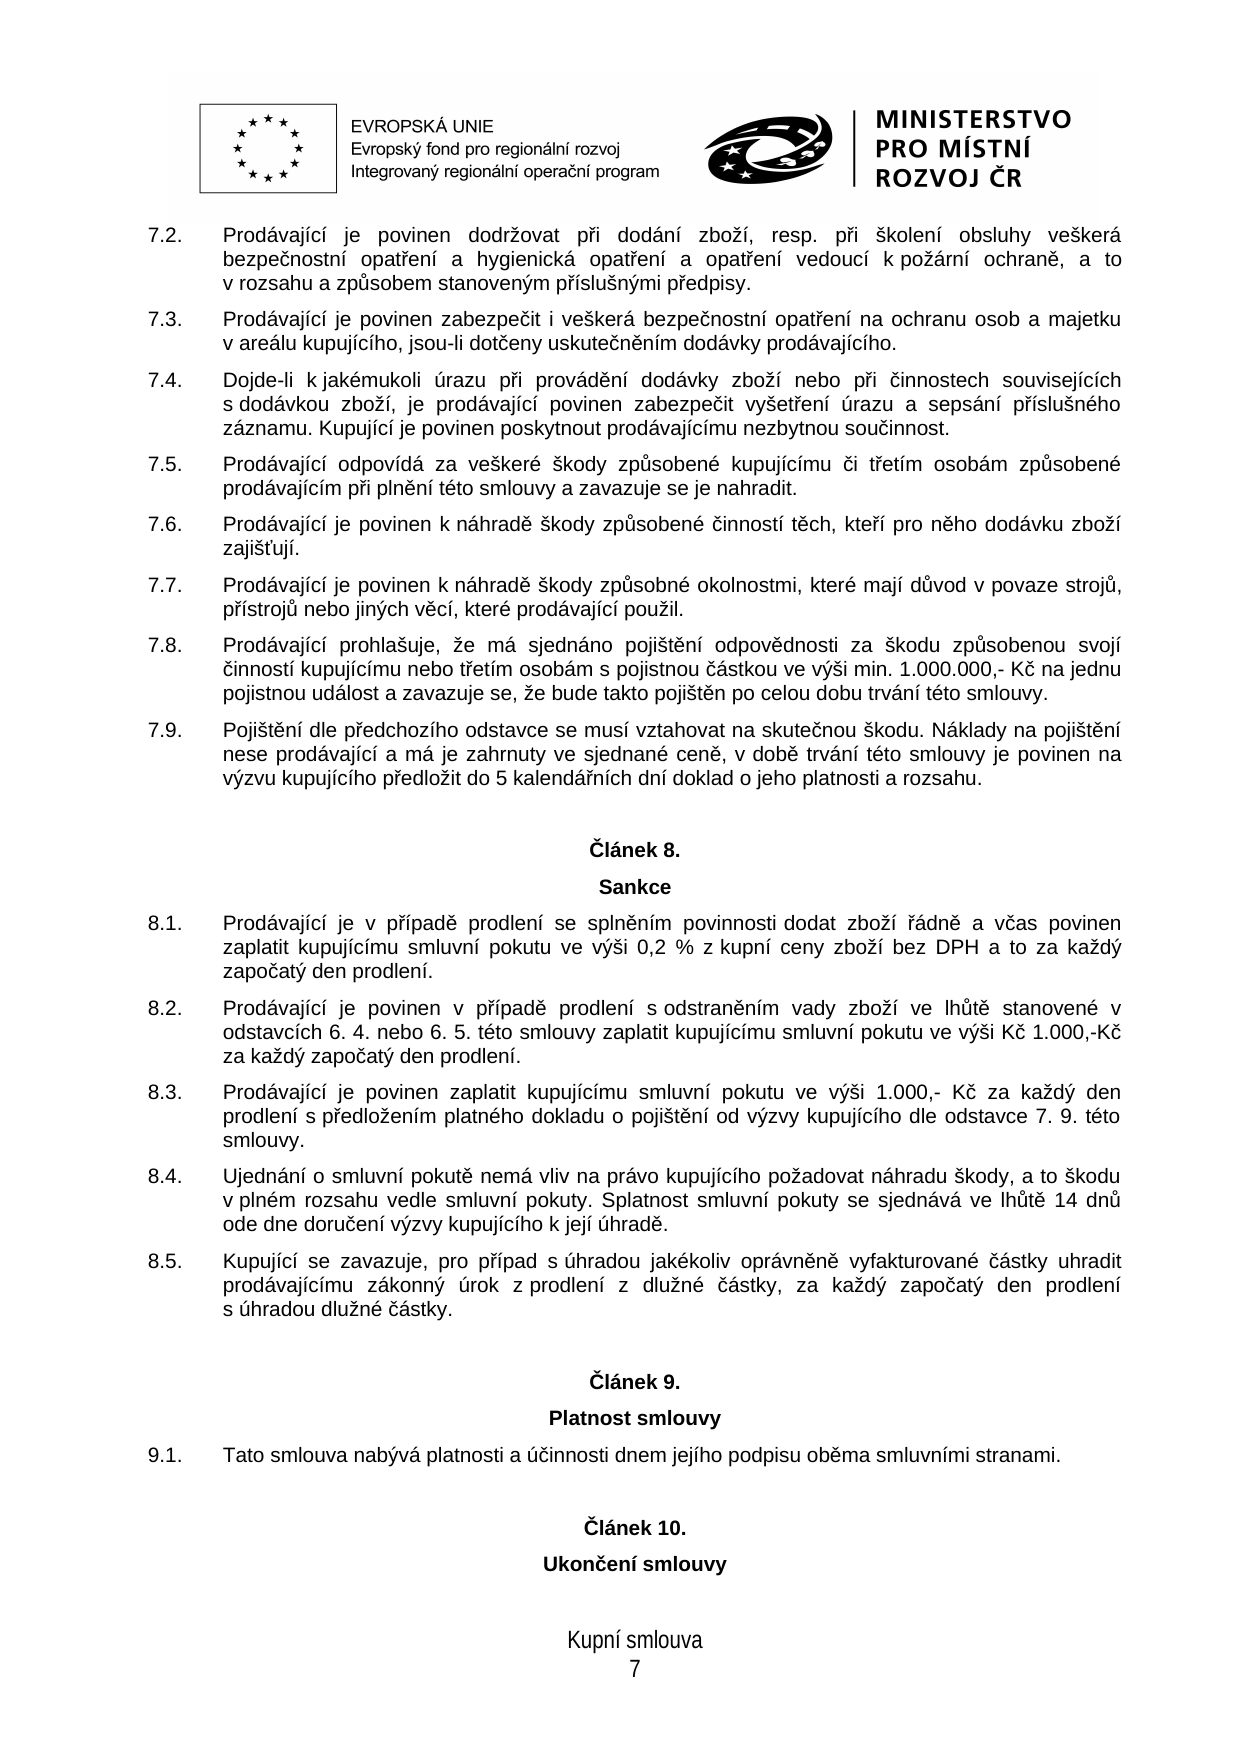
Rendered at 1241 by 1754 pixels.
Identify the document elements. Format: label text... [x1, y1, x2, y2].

list Kupující se zavazuje, pro případ s úhradou jakékoliv oprávněně vyfakturované částky uhradit prodávajícímu zákonný úrok z prodlení z dlužné částky, za každý započatý den prodlení s úhradou dlužné částky. [148, 1249, 1122, 1321]
picture [169, 73, 1101, 223]
text Článek 8. [148, 838, 1122, 862]
list Prodávající je povinen k náhradě škody způsobené činností těch, kteří pro něho dodávku zboží zajišťují. [148, 512, 1122, 560]
list Prodávající je povinen v případě prodlení s odstraněním vady zboží ve lhůtě stanovené v odstavcích 6. 4. nebo 6. 5. této smlouvy zaplatit kupujícímu smluvní pokutu ve výši Kč 1.000,-Kč za každý započatý den prodlení. [148, 996, 1122, 1067]
list Prodávající je povinen dodržovat při dodání zboží, resp. při školení obsluhy veškerá bezpečnostní opatření a hygienická opatření a opatření vedoucí k požární ochraně, a to v rozsahu a způsobem stanoveným příslušnými předpisy. [148, 223, 1122, 294]
list Pojištění dle předchozího odstavce se musí vztahovat na skutečnou škodu. Náklady na pojištění nese prodávající a má je zahrnuty ve sjednané ceně, v době trvání této smlouvy je povinen na výzvu kupujícího předložit do 5 kalendářních dní doklad o jeho platnosti a rozsahu. [148, 717, 1122, 789]
list Prodávající je povinen zaplatit kupujícímu smluvní pokutu ve výši 1.000,- Kč za každý den prodlení s předložením platného dokladu o pojištění od výzvy kupujícího dle odstavce 7. 9. této smlouvy. [148, 1080, 1122, 1152]
text Sankce [148, 875, 1122, 899]
list Prodávající prohlašuje, že má sjednáno pojištění odpovědnosti za škodu způsobenou svojí činností kupujícímu nebo třetím osobám s pojistnou částkou ve výši min. 1.000.000,- Kč na jednu pojistnou událost a zavazuje se, že bude takto pojištěn po celou dobu trvání této smlouvy. [148, 633, 1122, 705]
list Prodávající odpovídá za veškeré škody způsobené kupujícímu či třetím osobám způsobené prodávajícím při plnění této smlouvy a zavazuje se je nahradit. [148, 452, 1122, 500]
text Platnost smlouvy [148, 1406, 1122, 1430]
text Článek 9. [148, 1369, 1122, 1393]
text Ukončení smlouvy [148, 1552, 1122, 1576]
text Článek 10. [148, 1515, 1122, 1539]
list Prodávající je v případě prodlení se splněním povinnosti dodat zboží řádně a včas povinen zaplatit kupujícímu smluvní pokutu ve výši 0,2 % z kupní ceny zboží bez DPH a to za každý započatý den prodlení. [148, 911, 1122, 983]
list Ujednání o smluvní pokutě nemá vliv na právo kupujícího požadovat náhradu škody, a to škodu v plném rozsahu vedle smluvní pokuty. Splatnost smluvní pokuty se sjednává ve lhůtě 14 dnů ode dne doručení výzvy kupujícího k její úhradě. [148, 1164, 1122, 1236]
list Dojde-li k jakémukoli úrazu při provádění dodávky zboží nebo při činnostech souvisejících s dodávkou zboží, je prodávající povinen zabezpečit vyšetření úrazu a sepsání příslušného záznamu. Kupující je povinen poskytnout prodávajícímu nezbytnou součinnost. [148, 367, 1122, 439]
list Tato smlouva nabývá platnosti a účinnosti dnem jejího podpisu oběma smluvními stranami. [148, 1442, 1122, 1466]
list Prodávající je povinen k náhradě škody způsobné okolnostmi, které mají důvod v povaze strojů, přístrojů nebo jiných věcí, které prodávající použil. [148, 573, 1122, 621]
list Prodávající je povinen zabezpečit i veškerá bezpečnostní opatření na ochranu osob a majetku v areálu kupujícího, jsou-li dotčeny uskutečněním dodávky prodávajícího. [148, 307, 1122, 355]
